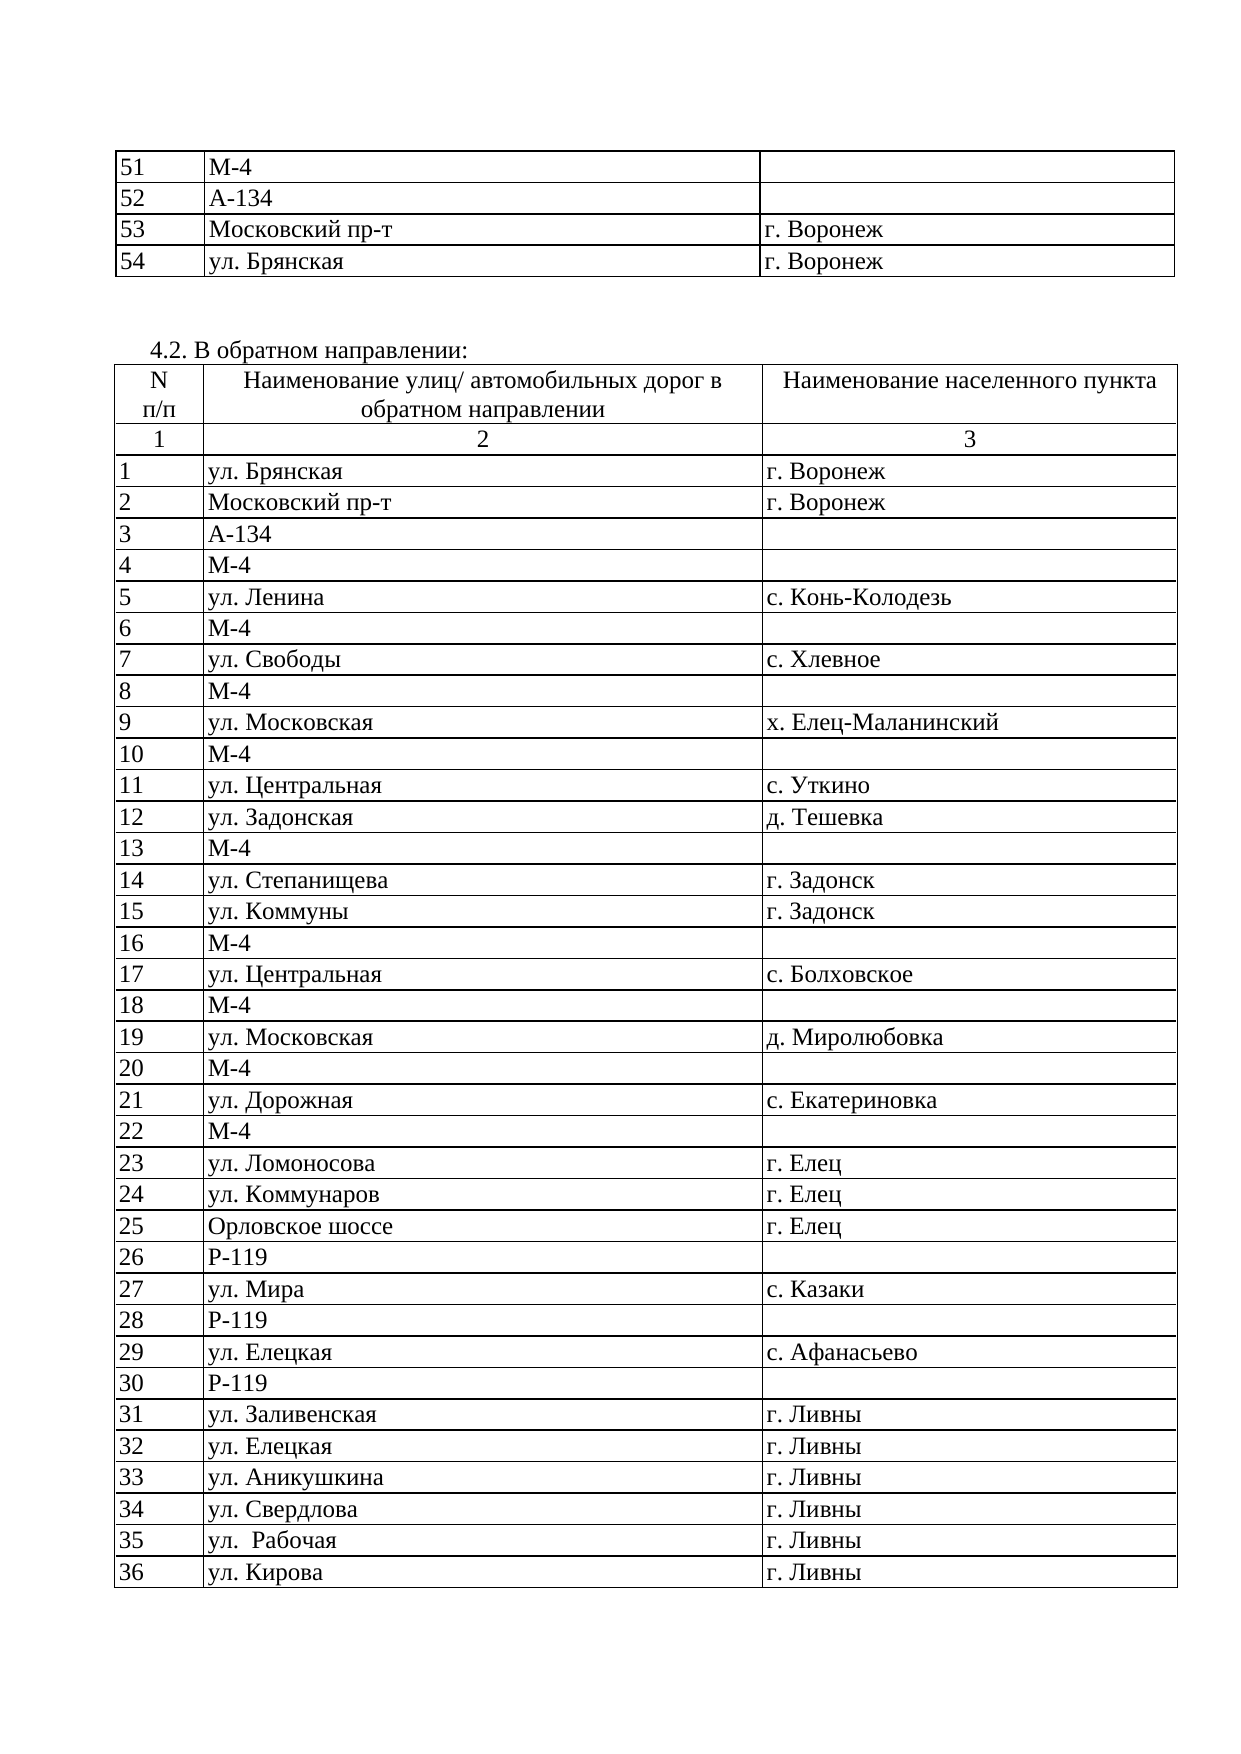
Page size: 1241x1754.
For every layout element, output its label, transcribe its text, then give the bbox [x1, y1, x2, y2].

table_cell ул. Центральная [204, 959, 762, 989]
table_cell г. Елец [763, 1178, 1177, 1209]
table_cell 31 [115, 1399, 203, 1429]
table_cell 10 [115, 738, 203, 769]
table_cell ул. Московская [204, 707, 762, 737]
table_cell с. Болховское [763, 958, 1177, 989]
table_cell 33 [115, 1462, 203, 1492]
table_cell 5 [115, 581, 203, 611]
table_cell [763, 611, 1177, 643]
table_header Наименование улиц/ автомобильных дорог в обратном направлении [204, 365, 762, 423]
table_cell А-134 [205, 183, 759, 213]
table_header Наименование населенного пункта [763, 365, 1177, 423]
table_cell 34 [115, 1493, 203, 1524]
table_cell 19 [115, 1021, 203, 1052]
table_cell [763, 517, 1177, 548]
table_cell ул. Рабочая [204, 1525, 762, 1555]
table_cell 17 [115, 959, 203, 989]
table_cell 53 [117, 215, 204, 244]
table_cell ул. Ленина [204, 582, 762, 611]
table_cell 18 [115, 990, 203, 1020]
table_cell с. Екатериновка [763, 1083, 1177, 1115]
table_cell ул. Свердлова [204, 1494, 762, 1524]
text 4.2. В обратном направлении: [150, 335, 1090, 364]
table_cell 16 [115, 927, 203, 957]
table_cell 21 [115, 1084, 203, 1115]
table_cell 2 [115, 487, 203, 517]
table_cell [761, 183, 1174, 213]
table_cell с. Конь-Колодезь [763, 580, 1177, 611]
table_cell [763, 926, 1177, 957]
table_cell [763, 1304, 1177, 1335]
table_cell М-4 [204, 1116, 762, 1146]
table_cell г. Задонск [763, 863, 1177, 894]
table_cell 52 [117, 183, 204, 213]
table_cell г. Елец [763, 1209, 1177, 1241]
table_cell 2 [204, 424, 762, 454]
table_cell 28 [115, 1305, 203, 1335]
table_cell 20 [115, 1053, 203, 1083]
table_cell 22 [115, 1116, 203, 1146]
table_cell г. Воронеж [763, 454, 1177, 486]
table_cell [763, 989, 1177, 1020]
table_cell [763, 674, 1177, 706]
table_cell г. Воронеж [763, 486, 1177, 517]
table_cell ул. Кирова [204, 1557, 762, 1587]
table_cell д. Тешевка [763, 800, 1177, 832]
table_cell с. Казаки [763, 1272, 1177, 1303]
table_cell 36 [115, 1556, 203, 1587]
table_cell 35 [115, 1525, 203, 1555]
table_header N п/п [115, 365, 203, 423]
table_cell М-4 [204, 550, 762, 580]
table_cell [763, 1241, 1177, 1272]
table_cell 12 [115, 801, 203, 832]
table_cell ул. Московская [204, 1022, 762, 1052]
table_cell 13 [115, 833, 203, 863]
table_cell ул. Брянская [205, 246, 759, 276]
table_cell 4 [115, 550, 203, 580]
table_cell 9 [115, 707, 203, 737]
table_cell 14 [115, 864, 203, 894]
table_cell P-119 [204, 1305, 762, 1335]
table_cell 25 [115, 1210, 203, 1241]
table_cell М-4 [205, 152, 759, 181]
table_cell 29 [115, 1336, 203, 1366]
table_cell ул. Заливенская [204, 1400, 762, 1429]
table_cell ул. Центральная [204, 770, 762, 800]
table_cell г. Ливны [763, 1461, 1177, 1492]
table_cell [763, 1366, 1177, 1398]
table_cell ул. Свободы [204, 645, 762, 674]
table_cell [761, 152, 1174, 181]
table_cell ул. Мира [204, 1274, 762, 1303]
table_cell М-4 [204, 833, 762, 863]
table_cell 15 [115, 896, 203, 926]
table_cell г. Ливны [763, 1492, 1177, 1524]
table_cell ул. Елецкая [204, 1337, 762, 1366]
table_cell А-134 [204, 519, 762, 548]
table_cell 32 [115, 1430, 203, 1461]
table_cell [763, 1052, 1177, 1083]
table_cell г. Ливны [763, 1398, 1177, 1429]
table_cell ул. Брянская [204, 456, 762, 486]
table_cell P-119 [204, 1242, 762, 1272]
table_cell ул. Коммунаров [204, 1179, 762, 1209]
table_cell М-4 [204, 928, 762, 957]
table_cell Орловское шоссе [204, 1211, 762, 1241]
table_cell 1 [115, 424, 203, 454]
table_cell М-4 [204, 739, 762, 769]
table_cell ул. Ломоносова [204, 1148, 762, 1178]
table_cell [763, 737, 1177, 769]
table_cell ул. Степанищева [204, 865, 762, 894]
table_cell г. Задонск [763, 895, 1177, 926]
table_cell х. Елец-Маланинский [763, 706, 1177, 737]
table_cell д. Миролюбовка [763, 1020, 1177, 1052]
table_cell P-119 [204, 1368, 762, 1398]
table_cell М-4 [204, 676, 762, 706]
table_cell ул. Аникушкина [204, 1462, 762, 1492]
table_cell 54 [117, 246, 204, 276]
table_cell г. Ливны [763, 1429, 1177, 1461]
table_cell М-4 [204, 613, 762, 643]
table_cell с. Хлевное [763, 643, 1177, 674]
table_cell ул. Задонская [204, 802, 762, 832]
table_cell ул. Елецкая [204, 1431, 762, 1461]
table_cell г. Воронеж [761, 215, 1174, 244]
table_cell 1 [115, 455, 203, 486]
table_cell ул. Коммуны [204, 896, 762, 926]
table_cell г. Ливны [763, 1524, 1177, 1555]
table_cell 23 [115, 1147, 203, 1178]
table_cell Московский пр-т [204, 487, 762, 517]
table_cell 11 [115, 770, 203, 800]
table_cell Московский пр-т [205, 215, 759, 244]
table_cell 3 [763, 423, 1177, 454]
table_cell [763, 549, 1177, 580]
table_cell ул. Дорожная [204, 1085, 762, 1115]
table_cell 8 [115, 675, 203, 706]
table_cell 3 [115, 518, 203, 548]
table_cell г. Елец [763, 1146, 1177, 1178]
table_cell 27 [115, 1273, 203, 1303]
table_cell [763, 832, 1177, 863]
table_cell 7 [115, 644, 203, 674]
table_cell с. Уткино [763, 769, 1177, 800]
table_cell г. Ливны [763, 1555, 1177, 1587]
table_cell 30 [115, 1368, 203, 1398]
table_cell 51 [117, 152, 204, 181]
table_cell 24 [115, 1179, 203, 1209]
table_cell г. Воронеж [761, 246, 1174, 276]
table_cell 6 [115, 613, 203, 643]
table_cell [763, 1115, 1177, 1146]
table_cell 26 [115, 1242, 203, 1272]
table_cell М-4 [204, 991, 762, 1020]
table_cell М-4 [204, 1053, 762, 1083]
table_cell с. Афанасьево [763, 1335, 1177, 1366]
